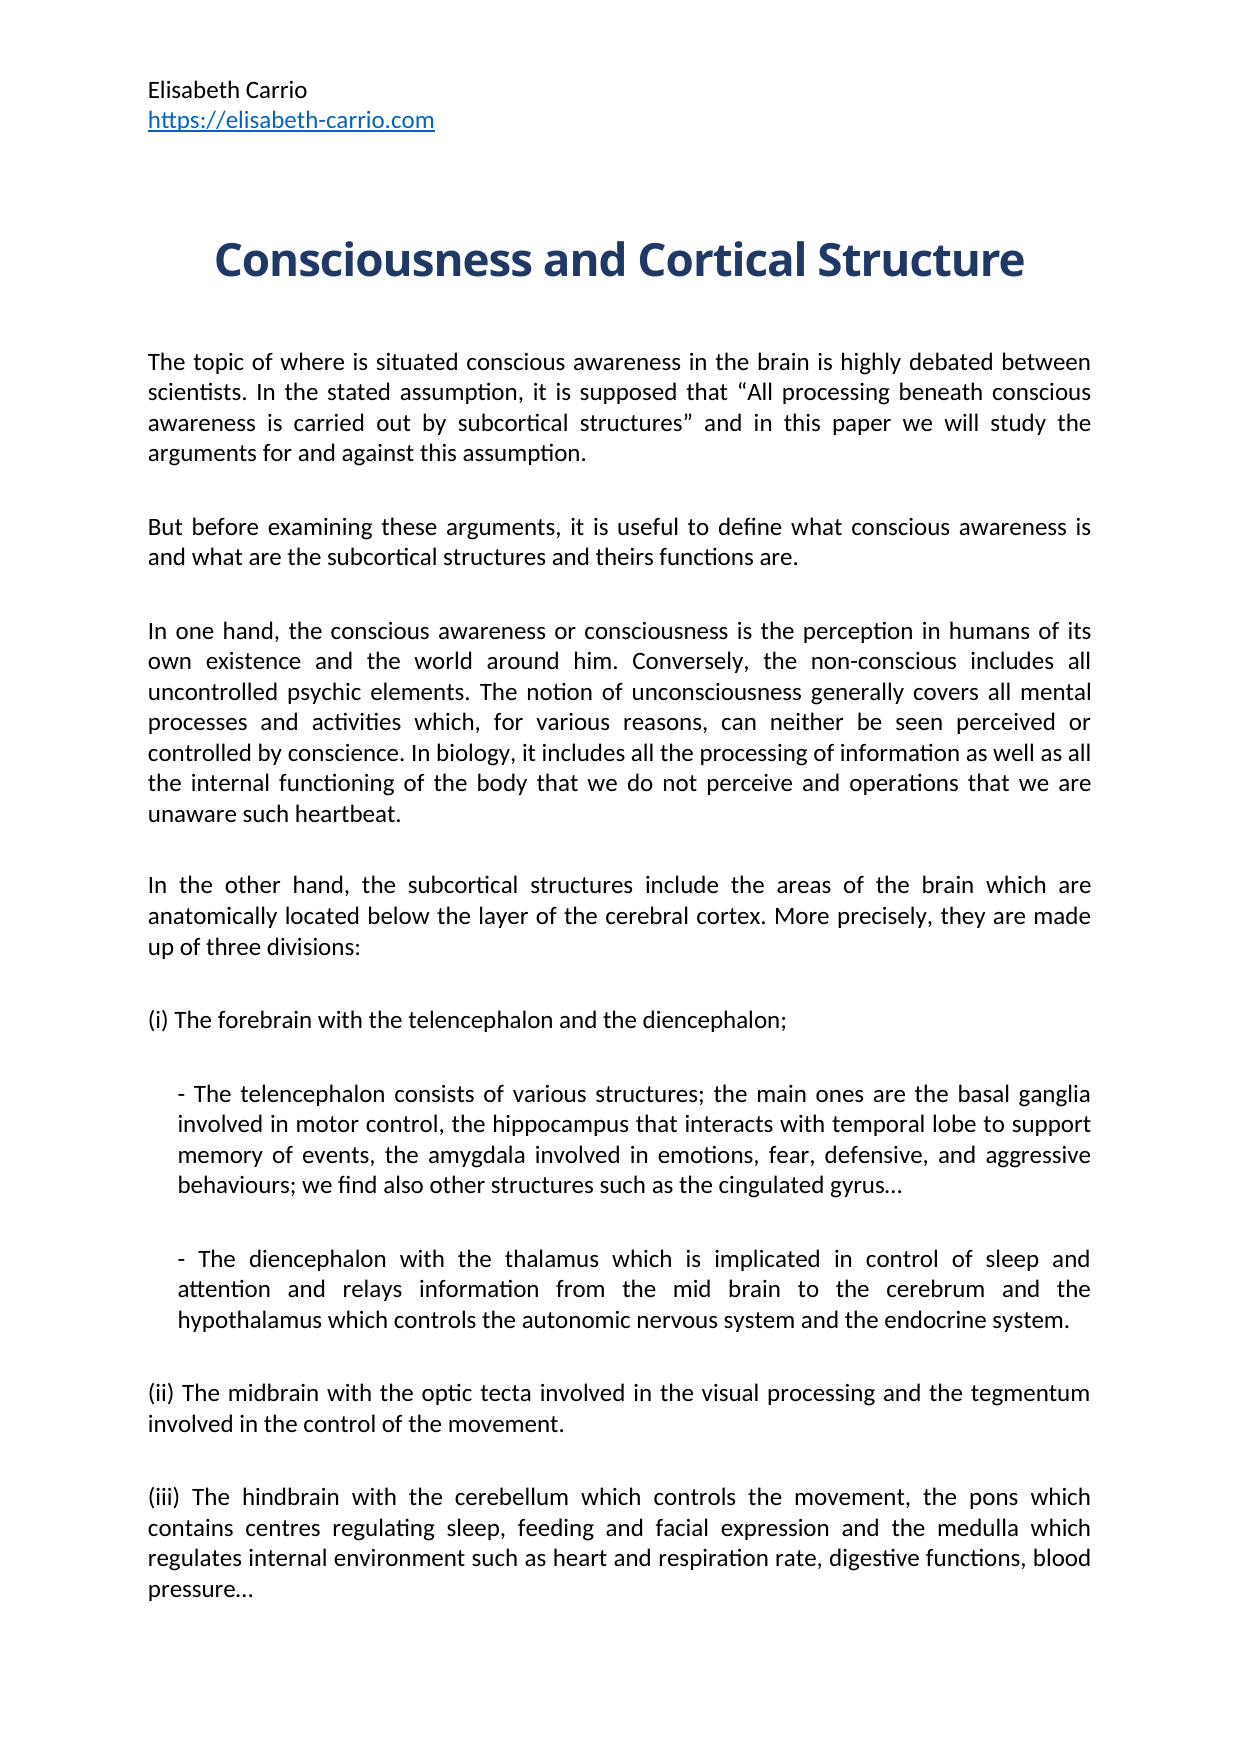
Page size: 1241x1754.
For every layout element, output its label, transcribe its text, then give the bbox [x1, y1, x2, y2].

text (ii) The midbrain with the optic tecta involved in the visual processing and the tegmentum involved in the control of the movement. [148, 1347, 1093, 1438]
text (i) The forebrain with the telencephalon and the diencephalon; [148, 974, 1093, 1035]
text In the other hand, the subcortical structures include the areas of the brain which are anatomically located below the layer of the cerebral cortex. More precisely, they are made up of three divisions: [148, 841, 1093, 961]
text - The diencephalon with the thalamus which is implicated in control of sleep and attention and relays information from the mid brain to the cerebrum and the hypothalamus which controls the autonomic nervous system and the endocrine system. [177, 1212, 1093, 1334]
text But before examining these arguments, it is useful to define what conscious awareness is and what are the subcortical structures and theirs functions are. [148, 480, 1093, 572]
text (iii) The hindbrain with the cerebellum which controls the movement, the pons which contains centres regulating sleep, feeding and facial expression and the medulla which regulates internal environment such as heart and respiration rate, digestive functions, blood pressure… [148, 1451, 1093, 1604]
text In one hand, the conscious awareness or consciousness is the perception in humans of its own existence and the world around him. Conversely, the non-conscious includes all uncontrolled psychic elements. The notion of unconsciousness generally covers all mental processes and activities which, for various reasons, can neither be seen perceived or controlled by conscience. In biology, it includes all the processing of information as well as all the internal functioning of the body that we do not perceive and operations that we are unaware such heartbeat. [148, 584, 1093, 828]
text The topic of where is situated conscious awareness in the brain is highly debated between scientists. In the stated assumption, it is supposed that “All processing beneath conscious awareness is carried out by subcortical structures” and in this paper we will study the arguments for and against this assumption. [148, 346, 1093, 468]
text - The telencephalon consists of various structures; the main ones are the basal ganglia involved in motor control, the hippocampus that interacts with temporal lobe to support memory of events, the amygdala involved in emotions, fear, defensive, and aggressive behaviours; we find also other structures such as the cingulated gyrus… [177, 1047, 1093, 1200]
title Consciousness and Cortical Structure [148, 228, 1093, 290]
